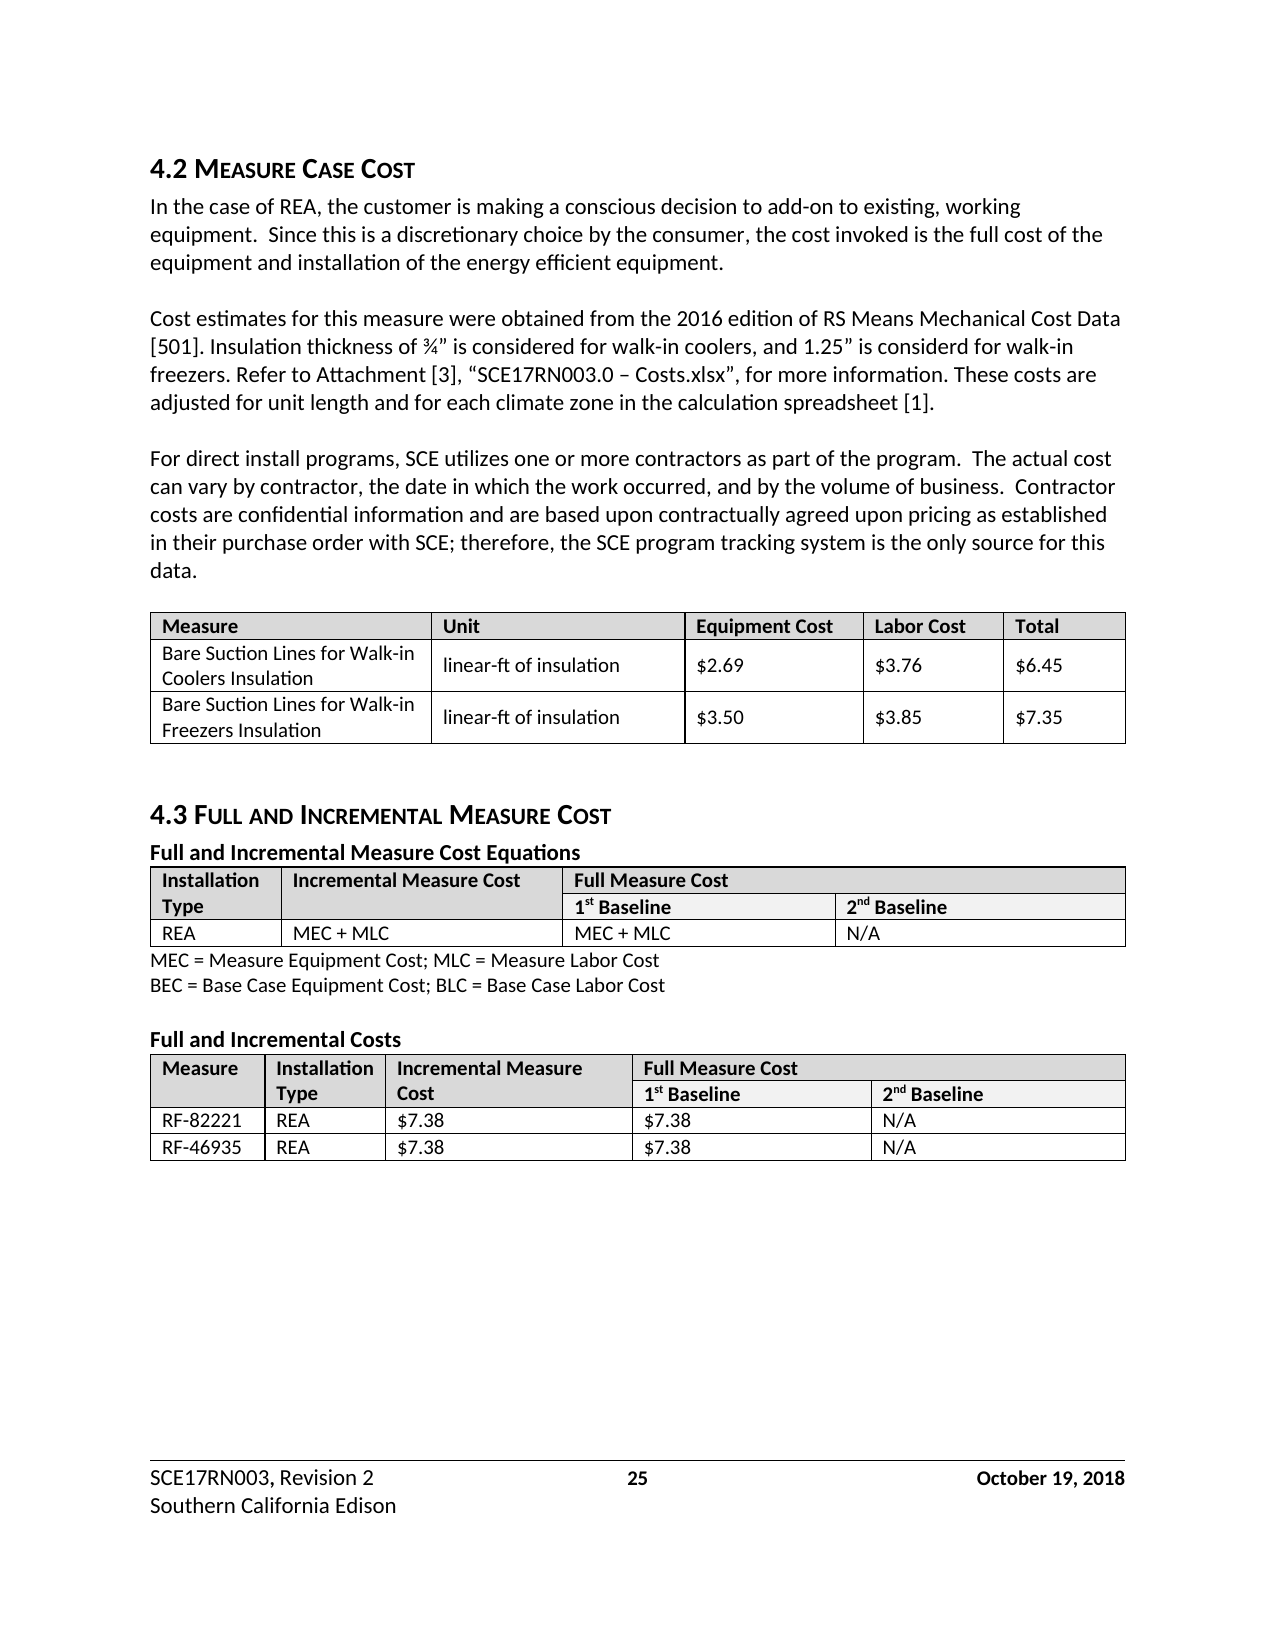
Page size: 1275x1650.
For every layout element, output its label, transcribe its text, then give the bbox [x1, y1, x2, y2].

table_header Incremental Measure Cost [282, 868, 562, 919]
table_cell $7.38 [386, 1134, 632, 1159]
table_cell N/A [836, 920, 1125, 946]
table_cell linear-ft of insulation [432, 692, 684, 742]
table_cell Bare Suction Lines for Walk-in Freezers Insulation [151, 692, 431, 742]
table_cell RF-46935 [151, 1134, 264, 1159]
table_cell REA [266, 1108, 385, 1133]
text MEC = Measure Equipment Cost; MLC = Measure Labor Cost [150, 947, 1125, 972]
table_cell REA [266, 1134, 385, 1159]
table_header Full Measure Cost [563, 868, 1125, 893]
table_cell $2.69 [686, 640, 863, 691]
table_header Measure [151, 1055, 264, 1107]
text In the case of REA, the customer is making a conscious decision to add-on to existing, working equipment. Since this is a discretionary choice by the consumer, the cost invoked is the full cost of the equipment and installation of the energy efficient equipment. [150, 192, 1125, 276]
table_cell REA [151, 920, 281, 946]
table_cell RF-82221 [151, 1108, 264, 1133]
text Full and Incremental Costs [150, 1026, 1125, 1054]
subtitle 4.3 Full and Incremental Measure Cost [150, 796, 1125, 832]
table_cell 1st Baseline [563, 894, 835, 919]
text For direct install programs, SCE utilizes one or more contractors as part of the program. The actual cost can vary by contractor, the date in which the work occurred, and by the volume of business. Contractor costs are confidential information and are based upon contractually agreed upon pricing as established in their purchase order with SCE; therefore, the SCE program tracking system is the only source for this data. [150, 444, 1125, 584]
table_cell $3.85 [864, 692, 1003, 742]
table_cell linear-ft of insulation [432, 640, 684, 691]
table_cell MEC + MLC [563, 920, 835, 946]
table_header Unit [432, 613, 684, 639]
table_cell $3.76 [864, 640, 1003, 691]
table_cell $7.38 [633, 1134, 871, 1159]
table_cell Bare Suction Lines for Walk-in Coolers Insulation [151, 640, 431, 691]
table_cell 2nd Baseline [872, 1081, 1125, 1107]
table_header Total [1004, 613, 1125, 639]
table_header Full Measure Cost [633, 1055, 1125, 1080]
table_header Incremental Measure Cost [386, 1055, 632, 1107]
table_cell N/A [872, 1134, 1125, 1159]
table_header Equipment Cost [686, 613, 863, 639]
subtitle 4.2 Measure Case Cost [150, 150, 1125, 186]
table_header Measure [151, 613, 431, 639]
table_cell MEC + MLC [282, 920, 562, 946]
table_header Installation Type [266, 1055, 385, 1107]
text BEC = Base Case Equipment Cost; BLC = Base Case Labor Cost [150, 972, 1125, 998]
table_header Installation Type [151, 868, 281, 919]
table_cell $3.50 [686, 692, 863, 742]
text Cost estimates for this measure were obtained from the 2016 edition of RS Means Mechanical Cost Data [501]. Insulation thickness of ¾” is considered for walk-in coolers, and 1.25” is considerd for walk-in freezers. Refer to Attachment [3], “SCE17RN003.0 – Costs.xlsx”, for more information. These costs are adjusted for unit length and for each climate zone in the calculation spreadsheet [1]. [150, 304, 1125, 416]
table_cell $6.45 [1004, 640, 1125, 691]
table_cell N/A [872, 1108, 1125, 1133]
table_cell $7.38 [386, 1108, 632, 1133]
table_cell $7.35 [1004, 692, 1125, 742]
table_cell $7.38 [633, 1108, 871, 1133]
table_cell 2nd Baseline [836, 894, 1125, 919]
table_cell 1st Baseline [633, 1081, 871, 1107]
table_header Labor Cost [864, 613, 1003, 639]
text Full and Incremental Measure Cost Equations [150, 838, 1125, 866]
